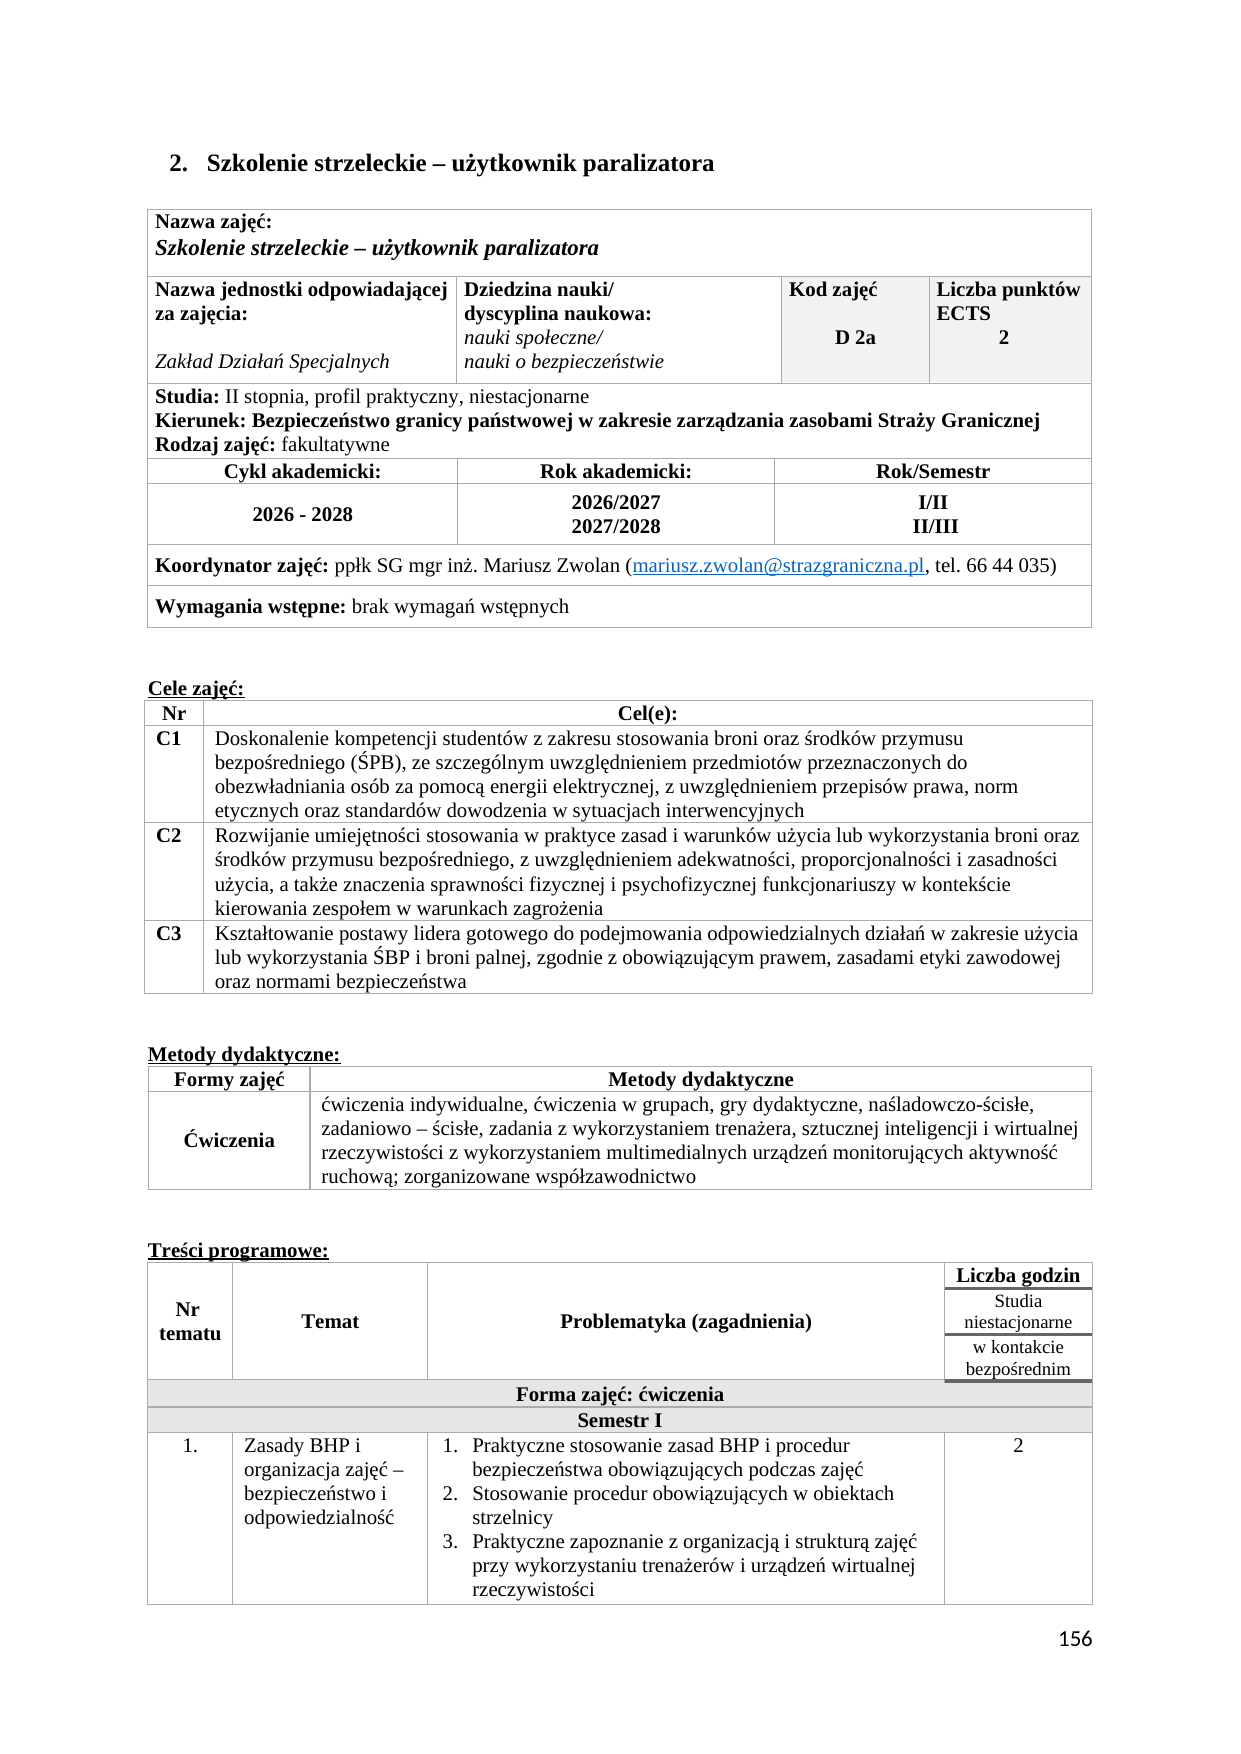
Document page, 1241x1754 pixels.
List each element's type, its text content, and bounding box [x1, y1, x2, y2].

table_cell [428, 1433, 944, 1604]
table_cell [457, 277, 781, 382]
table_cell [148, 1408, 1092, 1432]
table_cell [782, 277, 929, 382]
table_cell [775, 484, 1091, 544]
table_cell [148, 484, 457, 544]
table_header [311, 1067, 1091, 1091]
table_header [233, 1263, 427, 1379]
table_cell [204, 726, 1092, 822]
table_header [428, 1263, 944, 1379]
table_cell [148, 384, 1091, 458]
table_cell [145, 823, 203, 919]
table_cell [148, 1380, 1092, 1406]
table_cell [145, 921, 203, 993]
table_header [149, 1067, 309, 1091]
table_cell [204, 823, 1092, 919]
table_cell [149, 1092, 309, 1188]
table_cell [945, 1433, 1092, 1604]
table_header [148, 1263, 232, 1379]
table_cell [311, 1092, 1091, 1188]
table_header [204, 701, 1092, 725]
text Metody dydaktyczne: [148, 1042, 1093, 1066]
text Cele zajęć: [148, 676, 1093, 700]
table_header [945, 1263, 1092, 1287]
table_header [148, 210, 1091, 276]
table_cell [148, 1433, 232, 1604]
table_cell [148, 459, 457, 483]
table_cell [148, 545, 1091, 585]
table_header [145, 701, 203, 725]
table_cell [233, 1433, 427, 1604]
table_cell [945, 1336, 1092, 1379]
list Szkolenie strzeleckie – użytkownik paralizatora [169, 148, 1093, 176]
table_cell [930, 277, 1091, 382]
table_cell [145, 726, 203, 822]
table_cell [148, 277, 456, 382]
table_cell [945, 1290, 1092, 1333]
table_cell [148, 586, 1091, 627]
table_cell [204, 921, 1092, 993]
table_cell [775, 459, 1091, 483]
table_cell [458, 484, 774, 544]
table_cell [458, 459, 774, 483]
text Treści programowe: [148, 1238, 1093, 1262]
